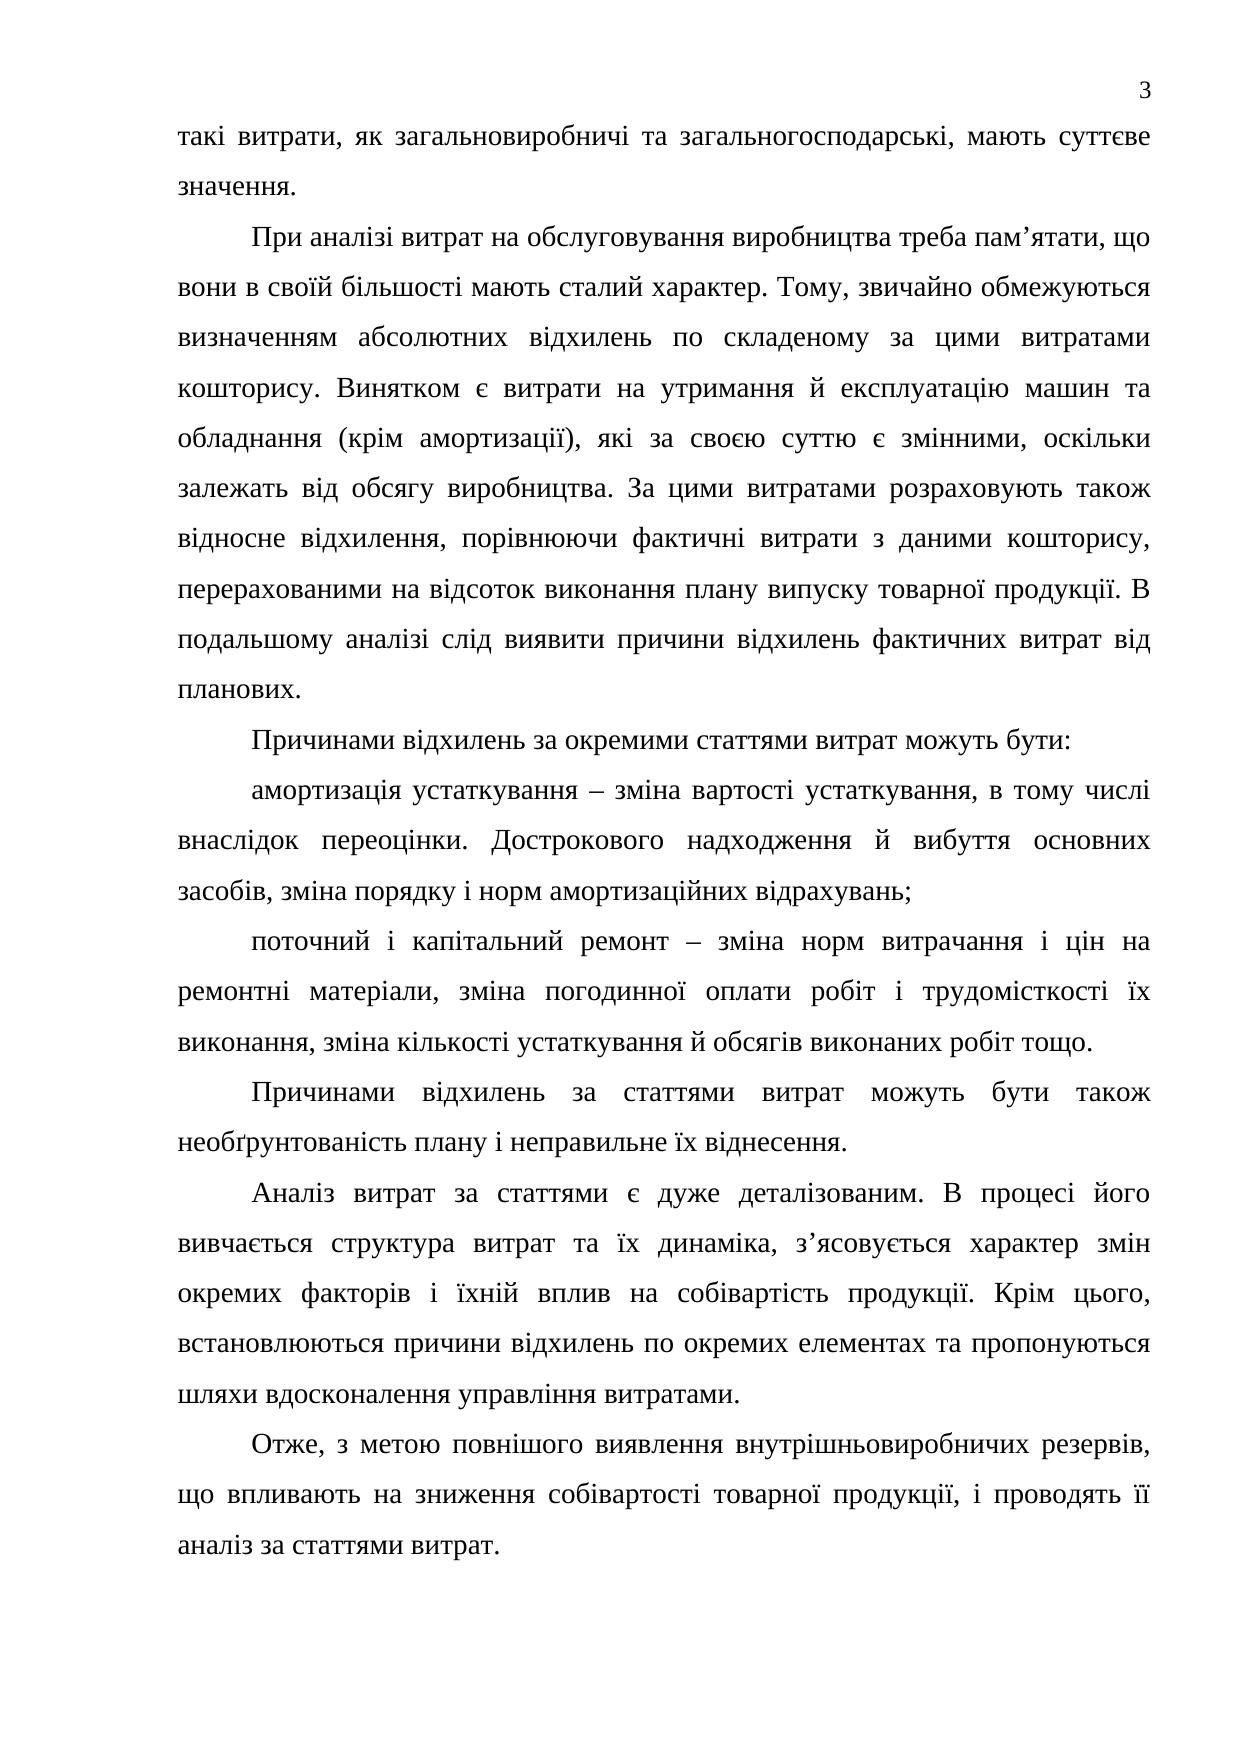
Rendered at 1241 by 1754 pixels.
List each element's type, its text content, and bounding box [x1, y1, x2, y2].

text Аналіз витрат за статтями є дуже деталізованим. В процесі його вивчається структура витрат та їх динаміка, з’ясовується характер змін окремих факторів і їхній вплив на собівартість продукції. Крім цього, встановлюються причини відхилень по окремих елементах та пропонуються шляхи вдосконалення управління витратами. [177, 1175, 1152, 1409]
text поточний і капітальний ремонт – зміна норм витрачання і цін на ремонтні матеріали, зміна погодинної оплати робіт і трудомісткості їх виконання, зміна кількості устаткування й обсягів виконаних робіт тощо. [177, 923, 1152, 1057]
text Причинами відхилень за статтями витрат можуть бути також необґрунтованість плану і неправильне їх віднесення. [177, 1074, 1152, 1158]
text Причинами відхилень за окремими статтями витрат можуть бути: [177, 722, 1152, 755]
text Отже, з метою повнішого виявлення внутрішньовиробничих резервів, що впливають на зниження собівартості товарної продукції, і проводять її аналіз за статтями витрат. [177, 1426, 1152, 1560]
text амортизація устаткування – зміна вартості устаткування, в тому числі внаслідок переоцінки. Дострокового надходження й вибуття основних засобів, зміна порядку і норм амортизаційних відрахувань; [177, 772, 1152, 906]
text При аналізі витрат на обслуговування виробництва треба пам’ятати, що вони в своїй більшості мають сталий характер. Тому, звичайно обмежуються визначенням абсолютних відхилень по складеному за цими витратами кошторису. Винятком є витрати на утримання й експлуатацію машин та обладнання (крім амортизації), які за своєю суттю є змінними, оскільки залежать від обсягу виробництва. За цими витратами розраховують також відносне відхилення, порівнюючи фактичні витрати з даними кошторису, перерахованими на відсоток виконання плану випуску товарної продукції. В подальшому аналізі слід виявити причини відхилень фактичних витрат від планових. [177, 219, 1152, 705]
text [177, 118, 1152, 202]
